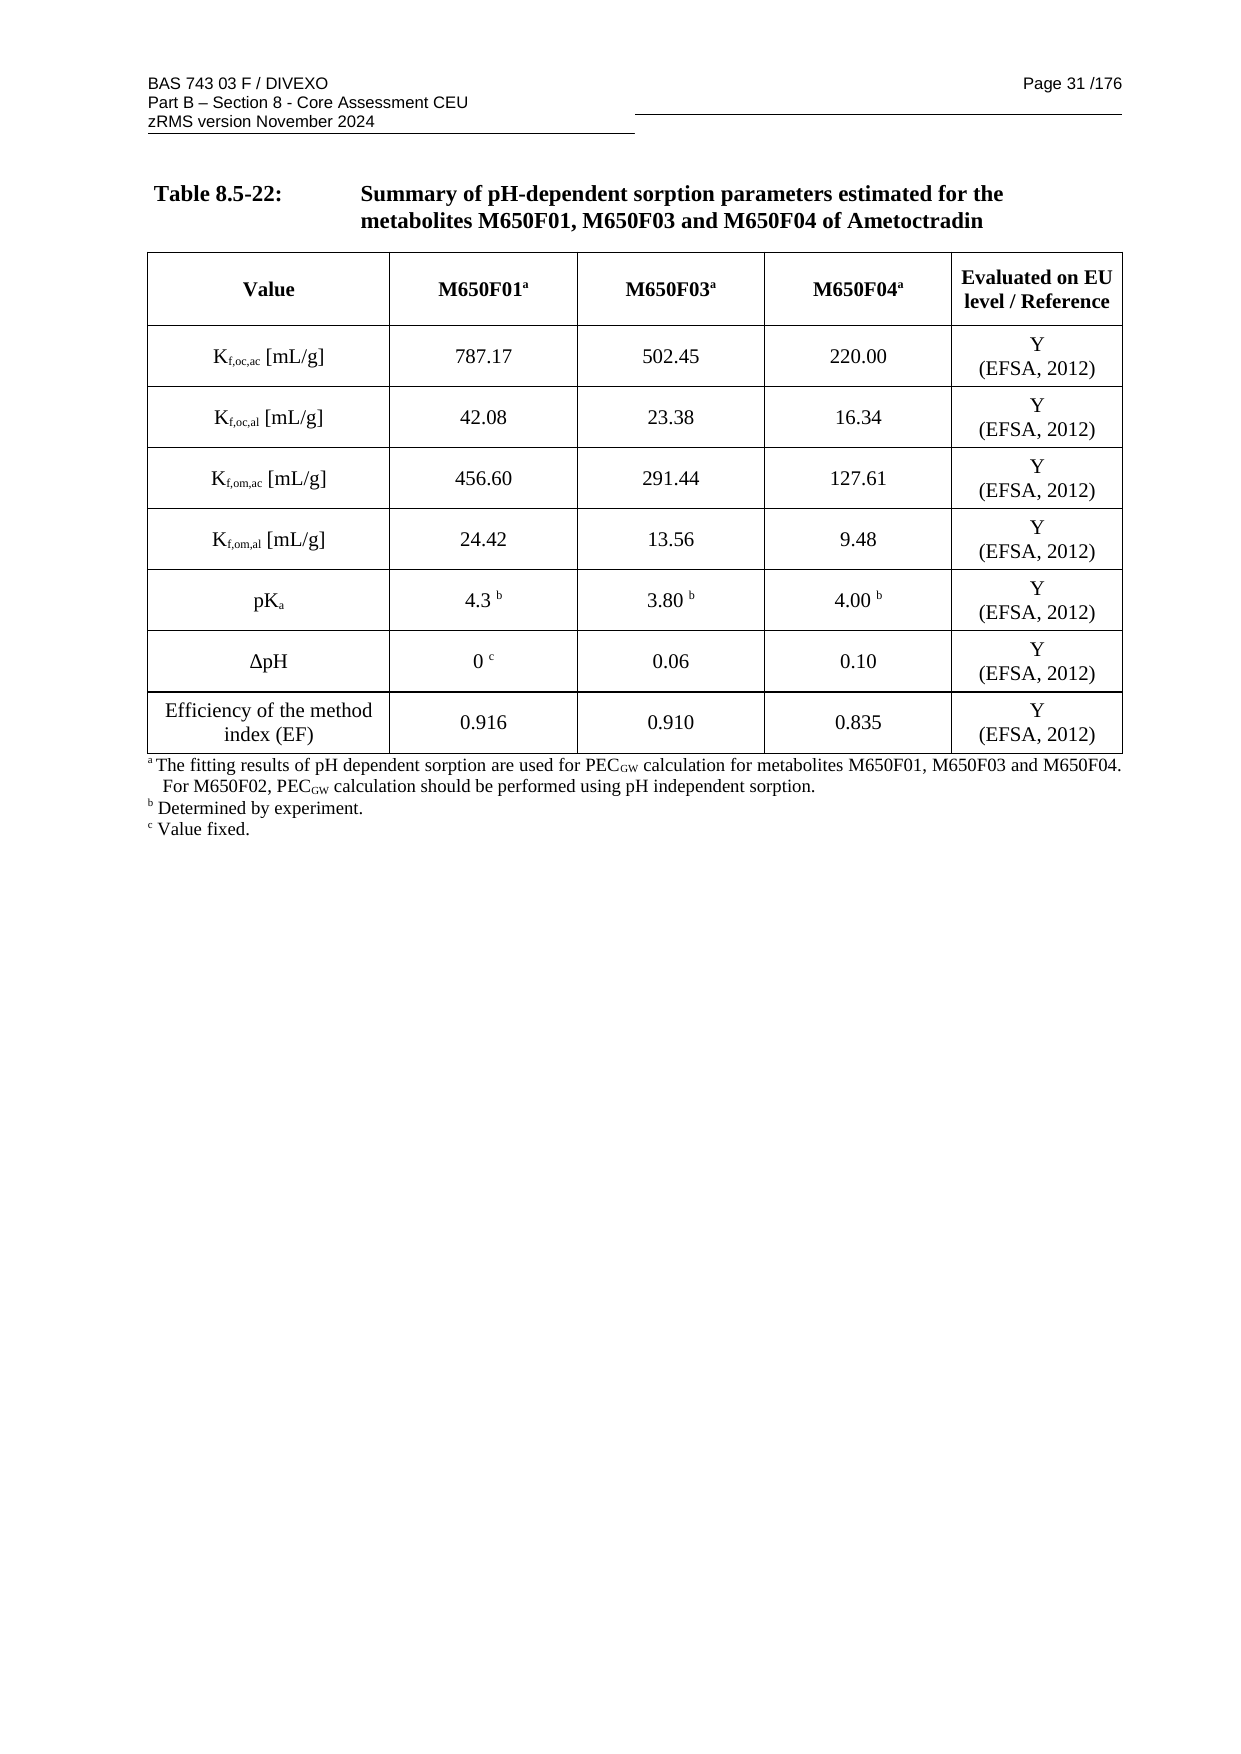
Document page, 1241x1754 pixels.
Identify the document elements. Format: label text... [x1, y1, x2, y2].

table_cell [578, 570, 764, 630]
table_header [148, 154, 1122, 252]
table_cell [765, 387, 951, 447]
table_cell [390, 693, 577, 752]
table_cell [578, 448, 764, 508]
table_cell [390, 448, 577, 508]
text c Value fixed. [148, 818, 1122, 840]
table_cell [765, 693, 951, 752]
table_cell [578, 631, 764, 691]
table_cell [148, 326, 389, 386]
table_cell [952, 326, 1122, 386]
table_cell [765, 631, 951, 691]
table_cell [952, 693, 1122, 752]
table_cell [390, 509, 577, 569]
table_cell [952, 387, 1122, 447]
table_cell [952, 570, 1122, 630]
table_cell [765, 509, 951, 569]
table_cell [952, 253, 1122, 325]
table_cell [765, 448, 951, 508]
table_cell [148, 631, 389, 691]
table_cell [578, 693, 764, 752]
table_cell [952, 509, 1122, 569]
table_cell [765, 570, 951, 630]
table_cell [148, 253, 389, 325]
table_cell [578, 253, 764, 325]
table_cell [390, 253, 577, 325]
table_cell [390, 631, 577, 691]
text b Determined by experiment. [148, 797, 1122, 818]
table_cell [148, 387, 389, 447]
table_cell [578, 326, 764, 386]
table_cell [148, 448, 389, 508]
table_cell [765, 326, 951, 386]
text a The fitting results of pH dependent sorption are used for PECGW calculation for metabolites M650F01, M650F03 and M650F04. For M650F02, PECGW calculation should be performed using pH independent sorption. [148, 754, 1122, 797]
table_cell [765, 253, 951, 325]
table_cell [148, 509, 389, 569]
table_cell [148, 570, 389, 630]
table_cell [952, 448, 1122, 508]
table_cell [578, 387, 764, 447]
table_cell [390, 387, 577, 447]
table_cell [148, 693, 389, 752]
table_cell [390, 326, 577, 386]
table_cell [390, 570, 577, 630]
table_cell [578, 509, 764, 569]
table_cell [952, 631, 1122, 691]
